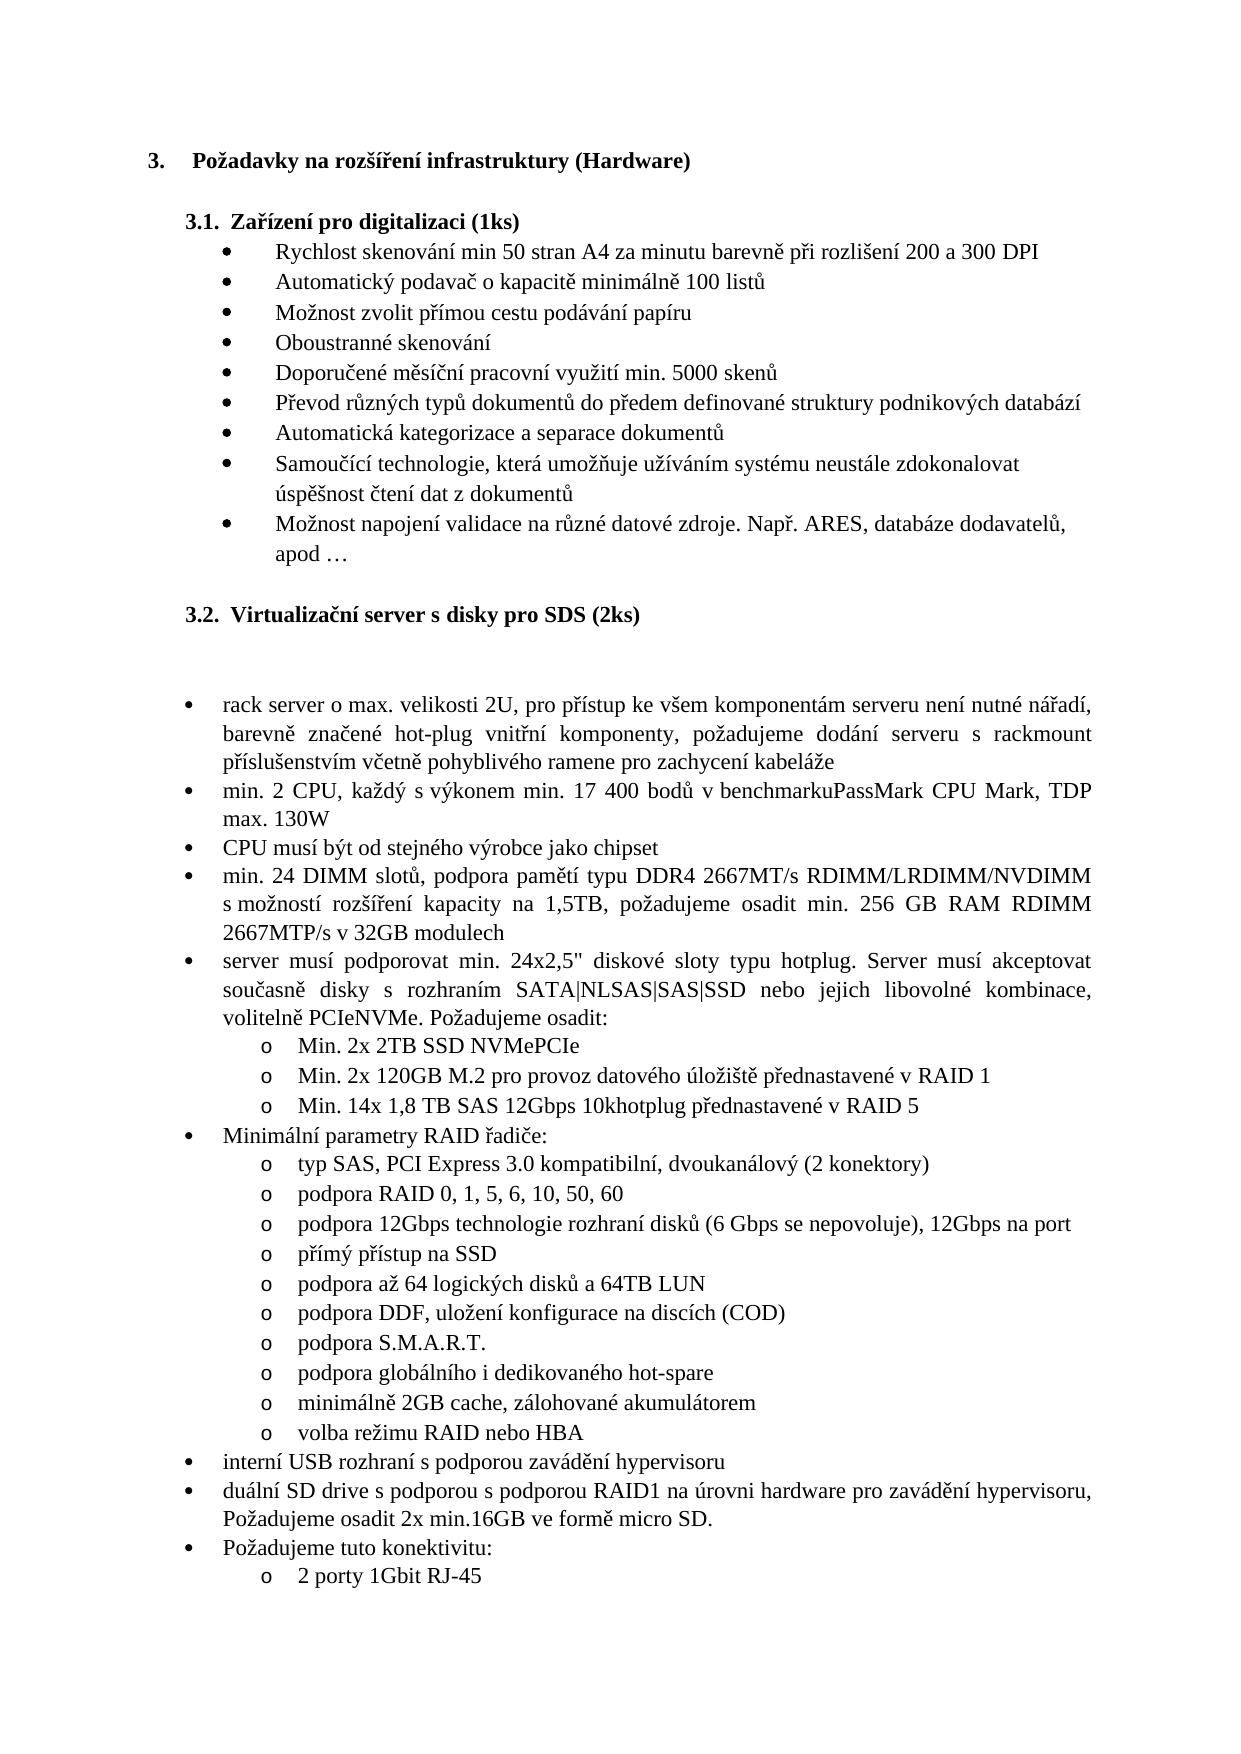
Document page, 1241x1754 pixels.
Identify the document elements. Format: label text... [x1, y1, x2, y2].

list 2 porty 1Gbit RJ-45 [260, 1562, 1093, 1590]
list Automatická kategorizace a separace dokumentů [223, 419, 1093, 446]
list Oboustranné skenování [223, 329, 1093, 355]
list duální SD drive s podporou s podporou RAID1 na úrovni hardware pro zavádění hypervisoru, Požadujeme osadit 2x min.16GB ve formě micro SD. [185, 1477, 1093, 1532]
list typ SAS, PCI Express 3.0 kompatibilní, dvoukanálový (2 konektory) [260, 1150, 1093, 1178]
list CPU musí být od stejného výrobce jako chipset [185, 833, 1093, 860]
list Min. 2x 120GB M.2 pro provoz datového úložiště přednastavené v RAID 1 [260, 1062, 1093, 1090]
list min. 24 DIMM slotů, podpora pamětí typu DDR4 2667MT/s RDIMM/LRDIMM/NVDIMM s možností rozšíření kapacity na 1,5TB, požadujeme osadit min. 256 GB RAM RDIMM 2667MTP/s v 32GB modulech [185, 862, 1093, 945]
list podpora RAID 0, 1, 5, 6, 10, 50, 60 [260, 1180, 1093, 1208]
list Doporučené měsíční pracovní využití min. 5000 skenů [223, 359, 1093, 385]
list Minimální parametry RAID řadiče: [185, 1122, 1093, 1148]
list Požadavky na rozšíření infrastruktury (Hardware) [148, 148, 1093, 174]
list Min. 2x 2TB SSD NVMePCIe [260, 1033, 1093, 1060]
list přímý přístup na SSD [260, 1240, 1093, 1267]
list Samoučící technologie, která umožňuje užíváním systému neustále zdokonalovat úspěšnost čtení dat z dokumentů [223, 450, 1093, 506]
list podpora globálního i dedikovaného hot-spare [260, 1359, 1093, 1387]
list volba režimu RAID nebo HBA [260, 1418, 1093, 1446]
list podpora DDF, uložení konfigurace na discích (COD) [260, 1299, 1093, 1327]
list podpora 12Gbps technologie rozhraní disků (6 Gbps se nepovoluje), 12Gbps na port [260, 1210, 1093, 1238]
list server musí podporovat min. 24x2,5" diskové sloty typu hotplug. Server musí akceptovat současně disky s rozhraním SATA|NLSAS|SAS|SSD nebo jejich libovolné kombinace, volitelně PCIeNVMe. Požadujeme osadit: [185, 947, 1093, 1031]
list rack server o max. velikosti 2U, pro přístup ke všem komponentám serveru není nutné nářadí, barevně značené hot-plug vnitřní komponenty, požadujeme dodání serveru s rackmount příslušenstvím včetně pohyblivého ramene pro zachycení kabeláže [185, 691, 1093, 774]
list Rychlost skenování min 50 stran A4 za minutu barevně při rozlišení 200 a 300 DPI [223, 238, 1093, 264]
list Automatický podavač o kapacitě minimálně 100 listů [223, 268, 1093, 295]
list Min. 14x 1,8 TB SAS 12Gbps 10khotplug přednastavené v RAID 5 [260, 1092, 1093, 1120]
list Virtualizační server s disky pro SDS (2ks) [185, 601, 1093, 627]
list minimálně 2GB cache, zálohované akumulátorem [260, 1389, 1093, 1416]
list Převod různých typů dokumentů do předem definované struktury podnikových databází [223, 389, 1093, 416]
list podpora až 64 logických disků a 64TB LUN [260, 1269, 1093, 1297]
list Možnost napojení validace na různé datové zdroje. Např. ARES, databáze dodavatelů, apod … [223, 510, 1093, 567]
list interní USB rozhraní s podporou zavádění hypervisoru [185, 1448, 1093, 1475]
list Zařízení pro digitalizaci (1ks) [185, 208, 1093, 234]
list min. 2 CPU, každý s výkonem min. 17 400 bodů v benchmarkuPassMark CPU Mark, TDP max. 130W [185, 777, 1093, 831]
list podpora S.M.A.R.T. [260, 1329, 1093, 1357]
list Požadujeme tuto konektivitu: [185, 1534, 1093, 1560]
list Možnost zvolit přímou cestu podávání papíru [223, 299, 1093, 325]
